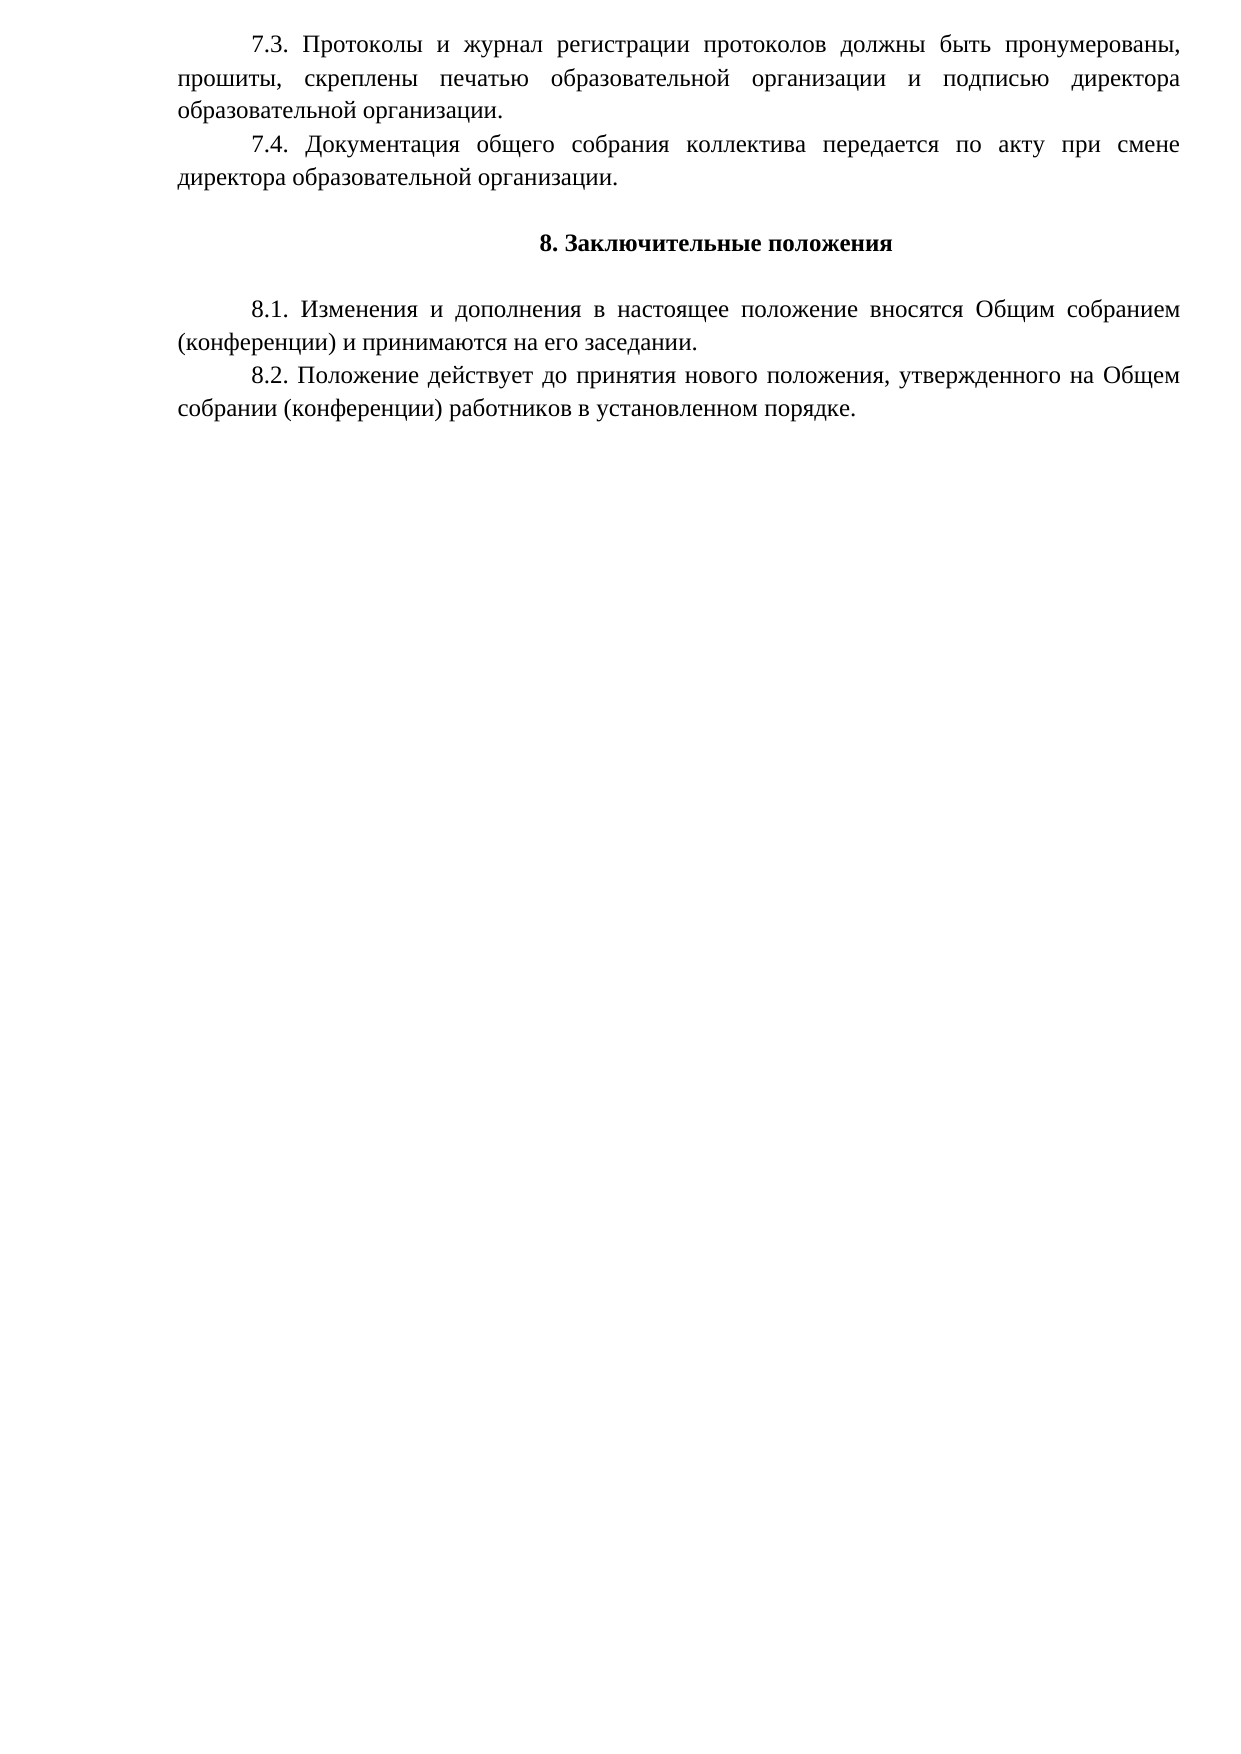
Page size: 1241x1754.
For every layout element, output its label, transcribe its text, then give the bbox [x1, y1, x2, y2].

text 7.4. Документация общего собрания коллектива передается по акту при смене директора образовательной организации. [177, 129, 1181, 190]
text 8. Заключительные положения [177, 228, 1181, 256]
text 8.1. Изменения и дополнения в настоящее положение вносятся Общим собранием (конференции) и принимаются на его заседании. [177, 294, 1181, 356]
text 8.2. Положение действует до принятия нового положения, утвержденного на Общем собрании (конференции) работников в установленном порядке. [177, 360, 1181, 422]
text 7.3. Протоколы и журнал регистрации протоколов должны быть пронумерованы, прошиты, скреплены печатью образовательной организации и подписью директора образовательной организации. [177, 29, 1181, 124]
